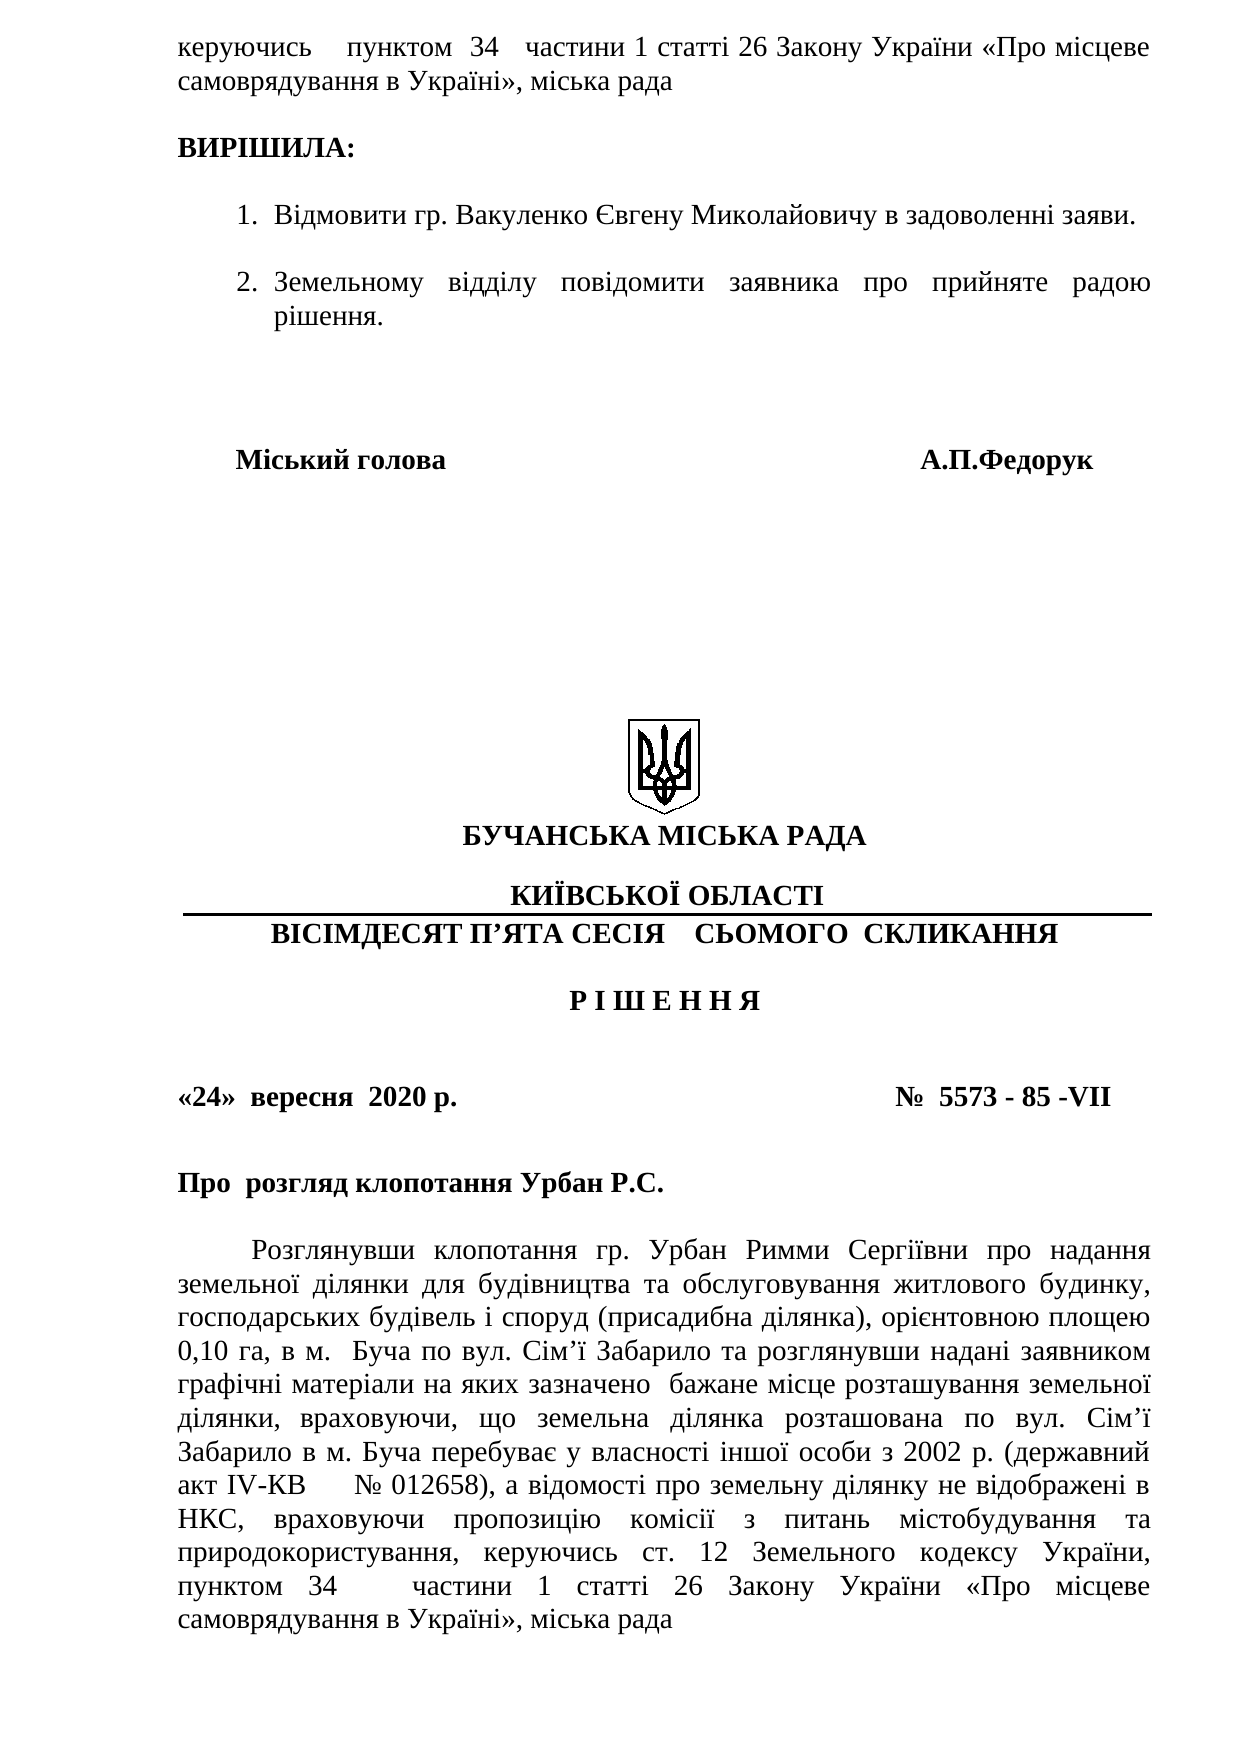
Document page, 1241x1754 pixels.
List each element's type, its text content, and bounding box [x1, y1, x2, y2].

text ВІСІМДЕСЯТ П’ЯТА СЕСІЯ СЬОМОГО СКЛИКАННЯ [177, 916, 1152, 950]
text Р І Ш Е Н Н Я [177, 983, 1152, 1017]
list Земельному відділу повідомити заявника про прийняте радою рішення. [236, 264, 1152, 331]
text Про розгляд клопотання Урбан Р.С. [177, 1165, 1152, 1199]
text БУЧАНСЬКА МІСЬКА РАДА [177, 818, 1152, 852]
text Міський голова А.П.Федорук [177, 442, 1152, 476]
list Відмовити гр. Вакуленко Євгену Миколайовичу в задоволенні заяви. [236, 197, 1152, 231]
text КИЇВСЬКОЇ ОБЛАСТІ [183, 878, 1152, 913]
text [177, 29, 1152, 97]
text Розглянувши клопотання гр. Урбан Римми Сергіївни про надання земельної ділянки для будівництва та обслуговування житлового будинку, господарських будівель і споруд (присадибна ділянка), орієнтовною площею 0,10 га, в м. Буча по вул. Сім’ї Забарило та розглянувши надані заявником графічні матеріали на яких зазначено бажане місце розташування земельної ділянки, враховуючи, що земельна ділянка розташована по вул. Сім’ї Забарило в м. Буча перебуває у власності іншої особи з 2002 р. (державний акт IV-КВ № 012658), а відомості про земельну ділянку не відображені в НКС, враховуючи пропозицію комісії з питань містобудування та природокористування, керуючись ст. 12 Земельного кодексу України, пунктом 34 частини 1 статті 26 Закону України «Про місцеве самоврядування в Україні», міська рада [177, 1232, 1152, 1635]
text «24» вересня 2020 р. № 5573 - 85 -VІІ [177, 1079, 1152, 1112]
text ВИРІШИЛА: [177, 130, 1152, 164]
